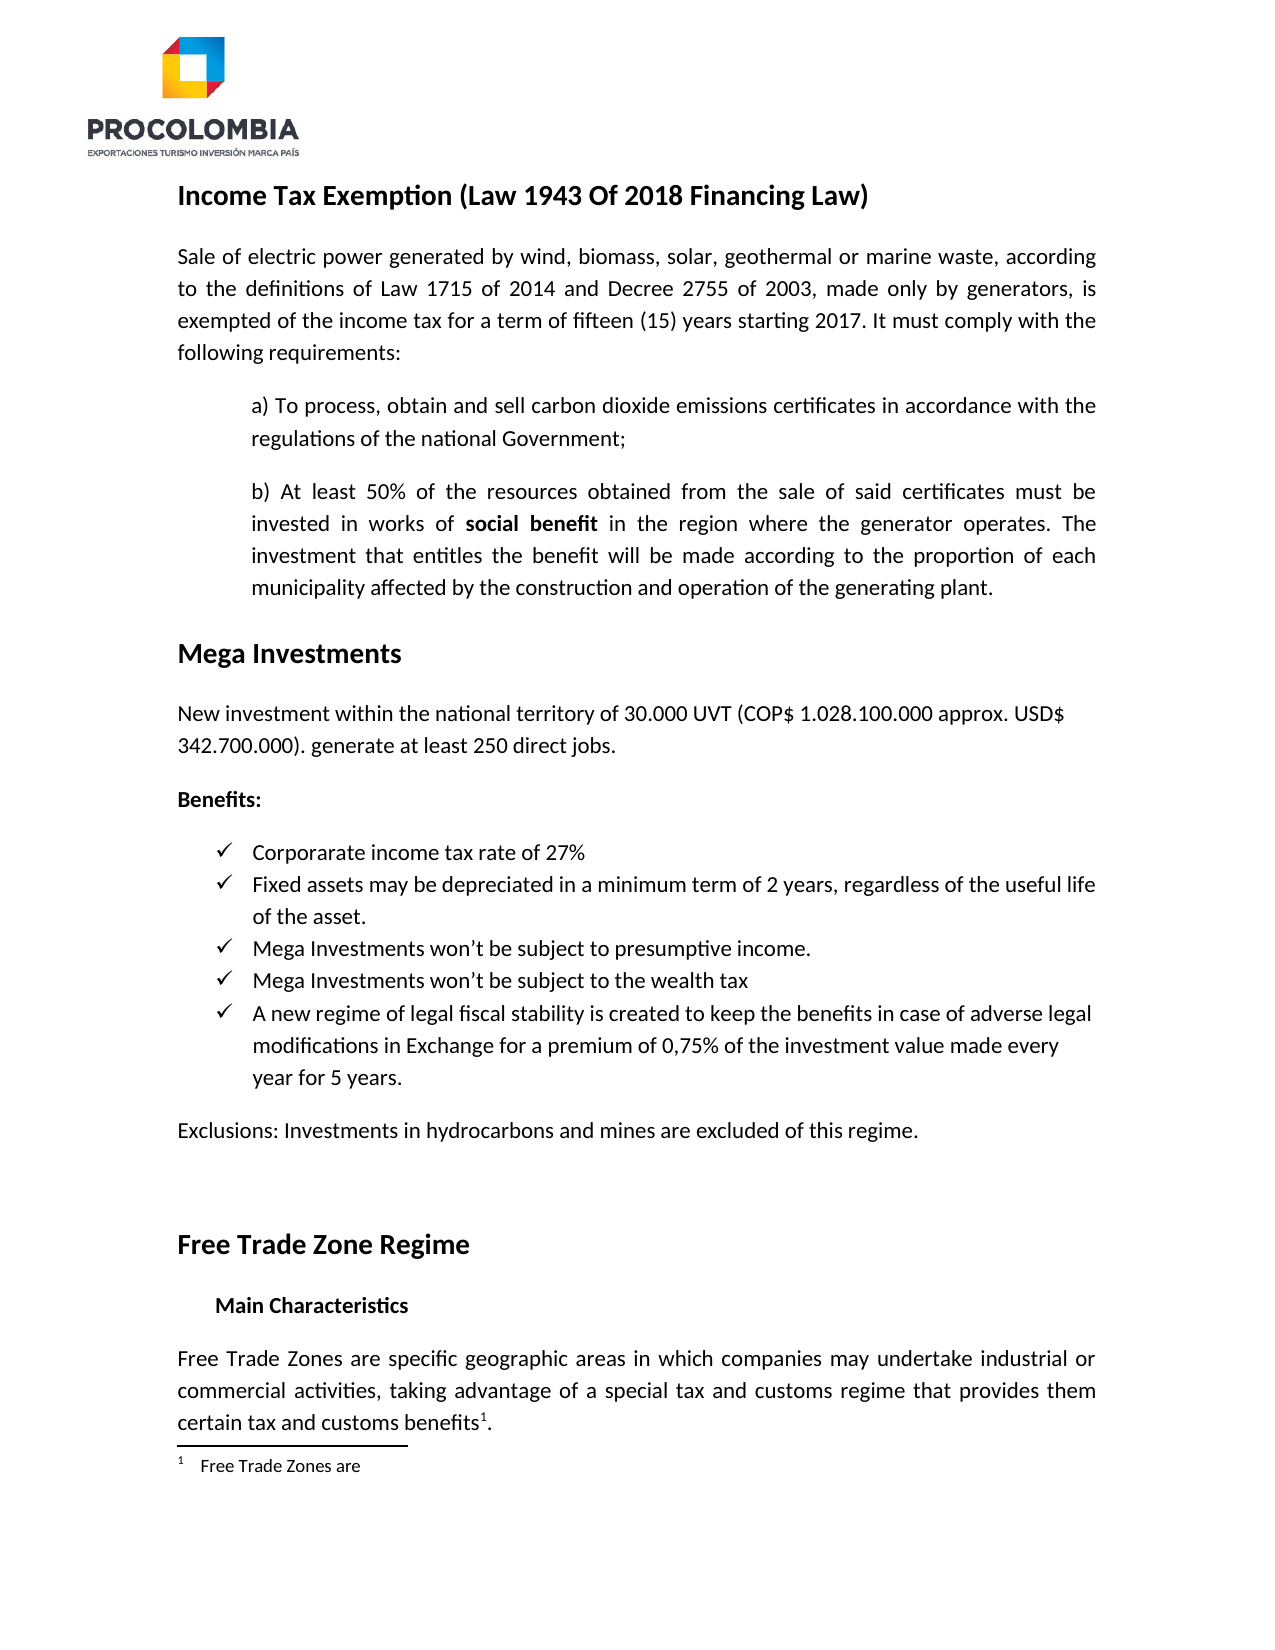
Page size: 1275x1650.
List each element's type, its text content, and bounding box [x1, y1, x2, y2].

text a) To process, obtain and sell carbon dioxide emissions certificates in accordance with the regulations of the national Government; [251, 392, 1098, 452]
text Sale of electric power generated by wind, biomass, solar, geothermal or marine waste, according to the definitions of Law 1715 of 2014 and Decree 2755 of 2003, made only by generators, is exempted of the income tax for a term of fifteen (15) years starting 2017. It must comply with the following requirements: [177, 242, 1098, 367]
text New investment within the national territory of 30.000 UVT (COP$ 1.028.100.000 approx. USD$ 342.700.000). generate at least 250 direct jobs. [177, 699, 1098, 760]
text b) At least 50% of the resources obtained from the sale of said certificates must be invested in works of social benefit in the region where the generator operates. The investment that entitles the benefit will be made according to the proportion of each municipality affected by the construction and operation of the generating plant. [251, 477, 1098, 601]
text Benefits: [177, 785, 1098, 813]
subtitle Mega Investments [177, 635, 1098, 670]
text Free Trade Zones are specific geographic areas in which companies may undertake industrial or commercial activities, taking advantage of a special tax and customs regime that provides them certain tax and customs benefits. [177, 1344, 1098, 1436]
list Mega Investments won’t be subject to presumptive income. [215, 934, 1098, 962]
text Exclusions: Investments in hydrocarbons and mines are excluded of this regime. [177, 1116, 1098, 1144]
list Fixed assets may be depreciated in a minimum term of 2 years, regardless of the useful life of the asset. [215, 870, 1098, 930]
list Mega Investments won’t be subject to the wealth tax [215, 966, 1098, 994]
text Main Characteristics [215, 1291, 1098, 1319]
subtitle Income Tax Exemption (Law 1943 Of 2018 Financing Law) [177, 177, 1098, 213]
list A new regime of legal fiscal stability is created to keep the benefits in case of adverse legal modifications in Exchange for a premium of 0,75% of the investment value made every year for 5 years. [215, 999, 1098, 1091]
list Corporarate income tax rate of 27% [215, 838, 1098, 866]
subtitle Free Trade Zone Regime [177, 1226, 1098, 1262]
picture [68, 13, 328, 173]
